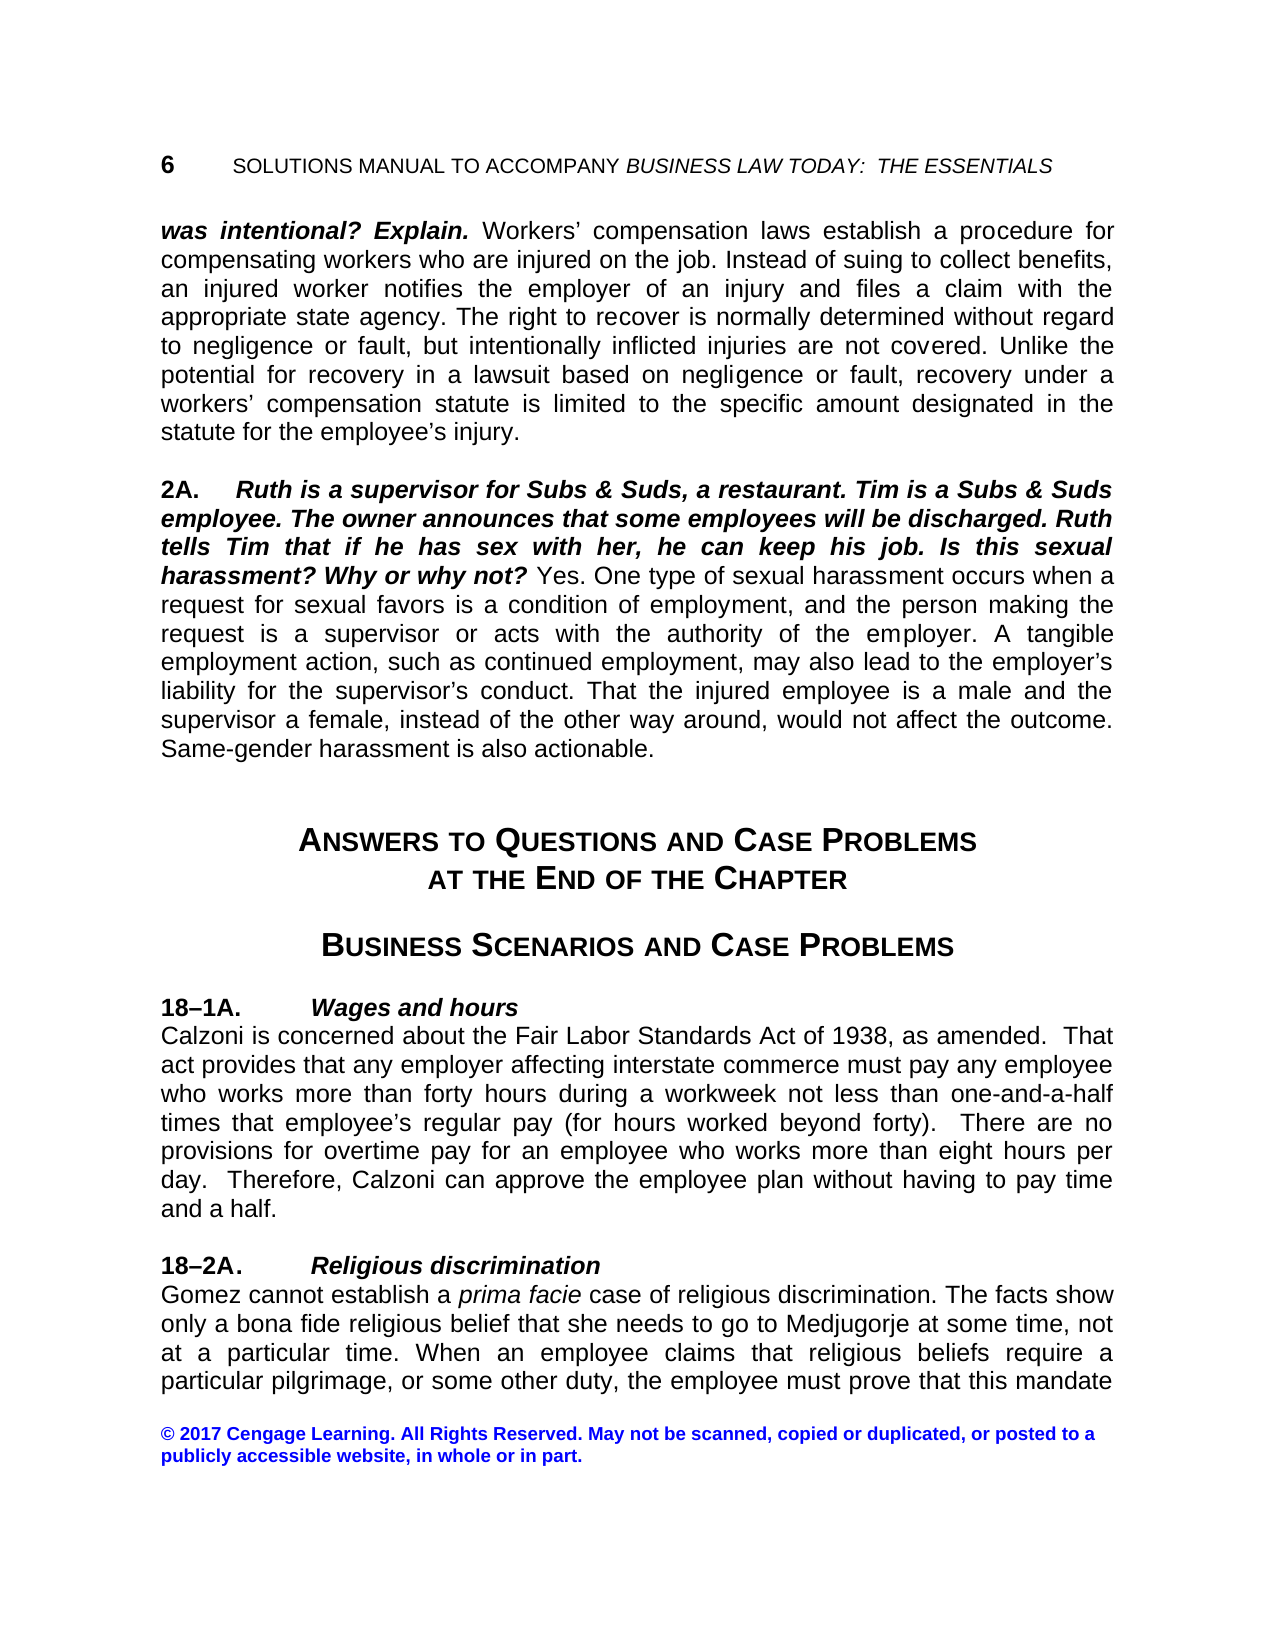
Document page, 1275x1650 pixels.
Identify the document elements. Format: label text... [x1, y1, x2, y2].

text Answers to Questions and Case Problems [161, 820, 1114, 858]
text 18–2A . Religious discrimination [161, 1251, 1114, 1280]
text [161, 216, 1114, 446]
text at the End of the Chapter [161, 858, 1114, 897]
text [161, 1280, 1114, 1395]
text Calzoni is concerned about the Fair Labor Standards Act of 1938, as amended. That act provides that any employer affecting interstate commerce must pay any employee who works more than forty hours during a workweek not less than one-and-a-half times that employee’s regular pay (for hours worked beyond forty). There are no provisions for overtime pay for an employee who works more than eight hours per day. Therefore, Calzoni can approve the employee plan without having to pay time and a half. [161, 1021, 1114, 1223]
text 18–1A. Wages and hours [161, 993, 1114, 1021]
text 2A. Ruth is a supervisor for Subs & Suds, a restaurant. Tim is a Subs & Suds employee. The owner announces that some employees will be discharged. Ruth tells Tim that if he has sex with her, he can keep his job. Is this sexual harassment? Why or why not? Yes. One type of sexual harassment occurs when a request for sexual favors is a condition of employment, and the person making the request is a supervisor or acts with the authority of the employer. A tangible employment action, such as continued employment, may also lead to the employer’s liability for the supervisor’s conduct. That the injured employee is a male and the supervisor a female, instead of the other way around, would not affect the outcome. Same-gender harassment is also actionable. [161, 475, 1114, 762]
text Business Scenarios and Case Problems [161, 925, 1114, 964]
